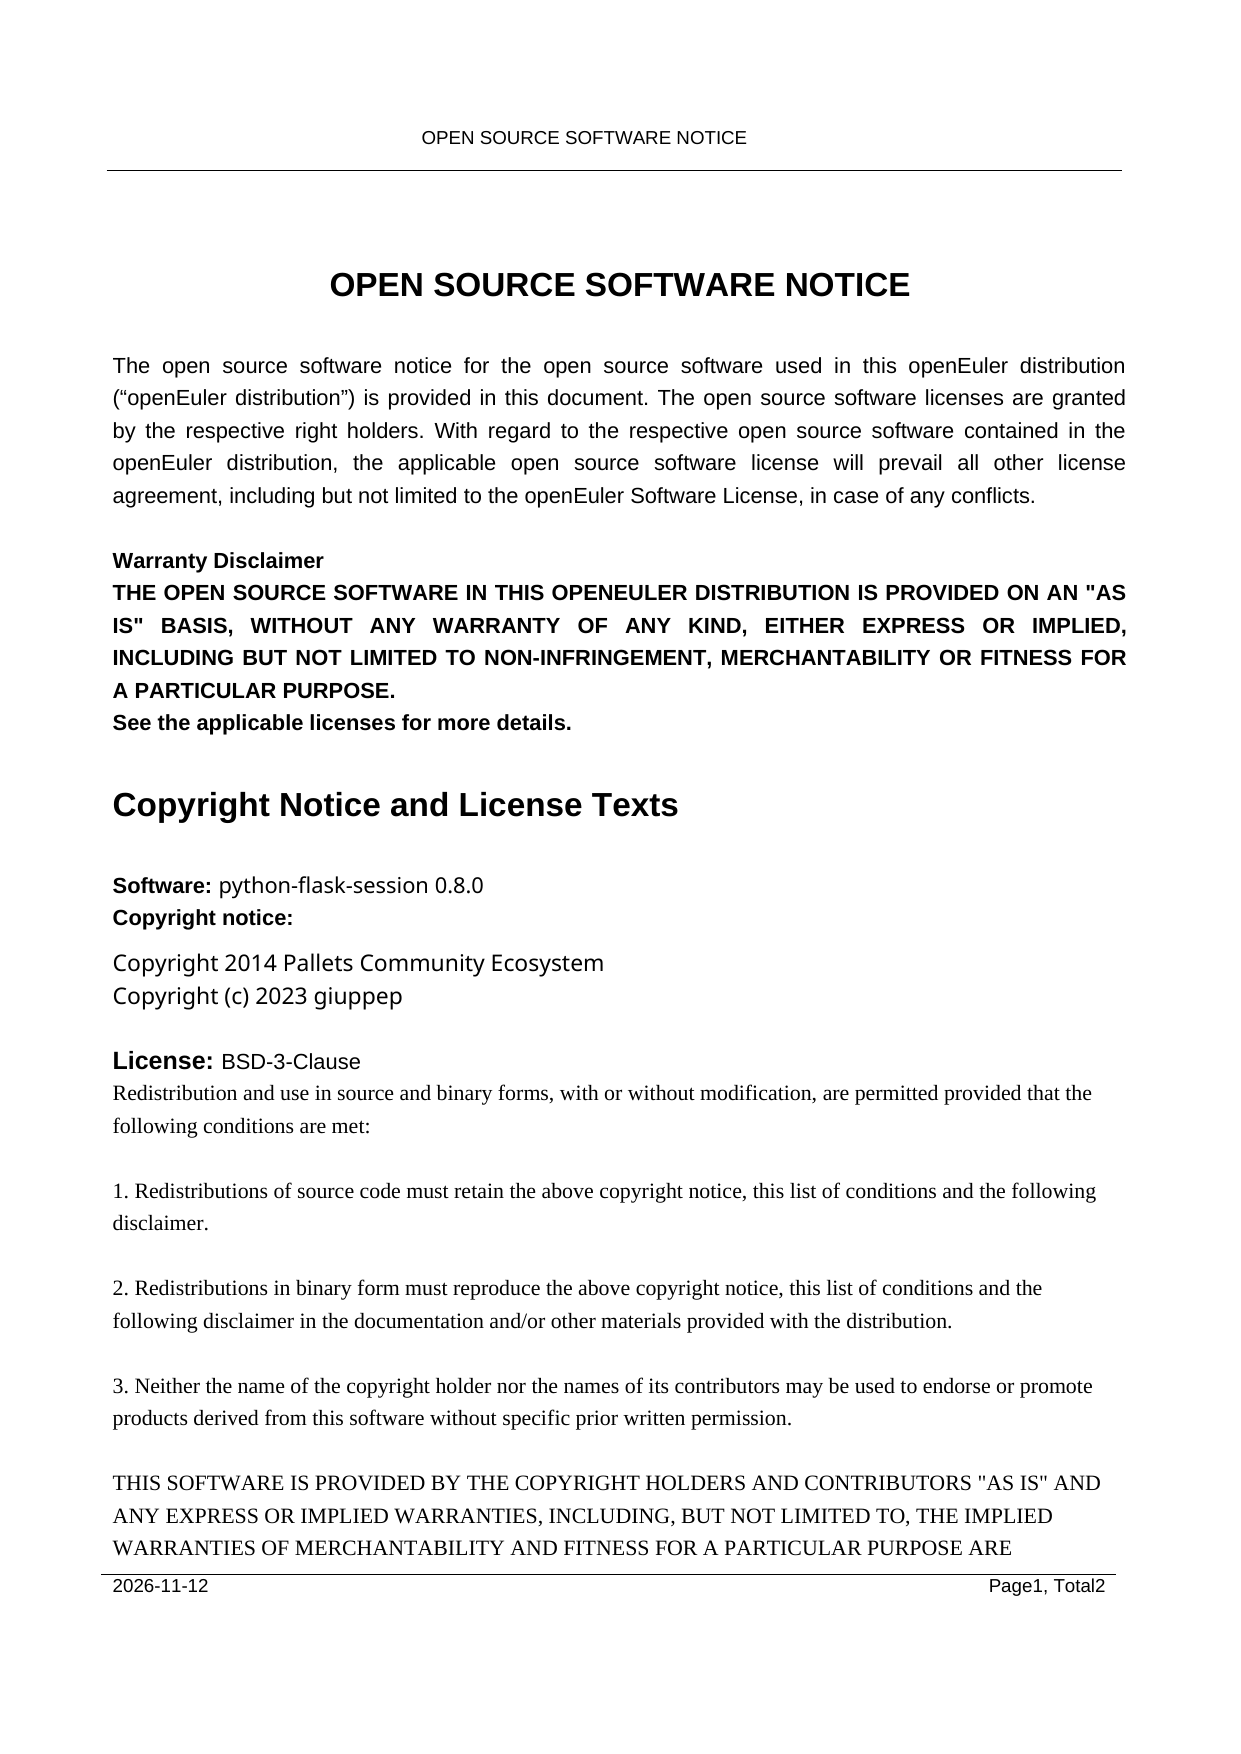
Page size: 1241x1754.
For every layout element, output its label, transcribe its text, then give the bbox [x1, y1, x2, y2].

text Warranty Disclaimer [112, 544, 1128, 576]
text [112, 1077, 1128, 1564]
text Copyright Notice and License Texts [112, 771, 1128, 836]
text THE OPEN SOURCE SOFTWARE IN THIS OPENEULER DISTRIBUTION IS PROVIDED ON AN "AS IS" BASIS, WITHOUT ANY WARRANTY OF ANY KIND, EITHER EXPRESS OR IMPLIED, INCLUDING BUT NOT LIMITED TO NON-INFRINGEMENT, MERCHANTABILITY OR FITNESS FOR A PARTICULAR PURPOSE. See the applicable licenses for more details. [112, 576, 1128, 739]
text OPEN SOURCE SOFTWARE NOTICE [112, 251, 1128, 316]
text Copyright 2014 Pallets Community Ecosystem Copyright (c) 2023 giuppep [112, 947, 1128, 1044]
text License: BSD-3-Clause [112, 1044, 1128, 1077]
text Copyright notice: [112, 901, 1128, 934]
title Software: python-flask-session 0.8.0 [112, 869, 1128, 901]
text The open source software notice for the open source software used in this openEuler distribution (“openEuler distribution”) is provided in this document. The open source software licenses are granted by the respective right holders. With regard to the respective open source software contained in the openEuler distribution, the applicable open source software license will prevail all other license agreement, including but not limited to the openEuler Software License, in case of any conflicts. [112, 349, 1128, 511]
